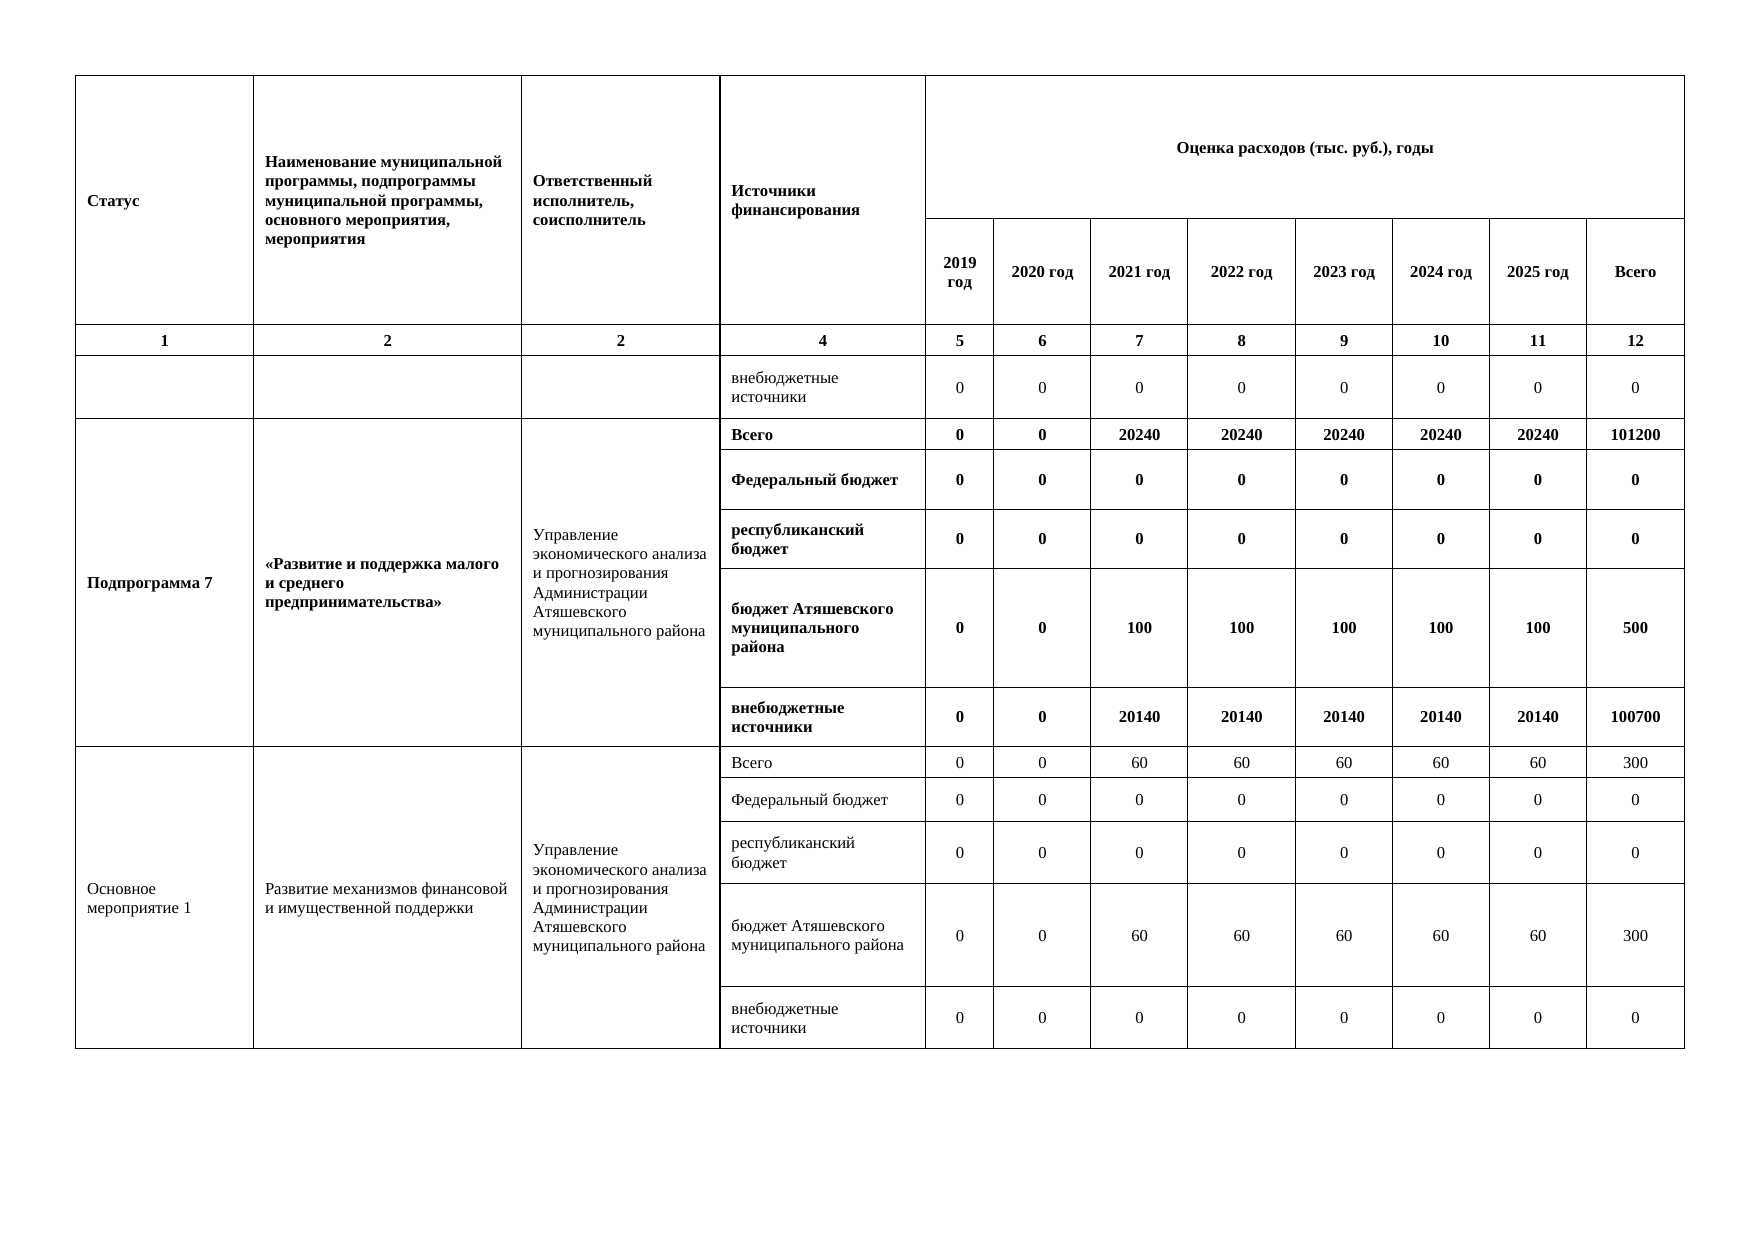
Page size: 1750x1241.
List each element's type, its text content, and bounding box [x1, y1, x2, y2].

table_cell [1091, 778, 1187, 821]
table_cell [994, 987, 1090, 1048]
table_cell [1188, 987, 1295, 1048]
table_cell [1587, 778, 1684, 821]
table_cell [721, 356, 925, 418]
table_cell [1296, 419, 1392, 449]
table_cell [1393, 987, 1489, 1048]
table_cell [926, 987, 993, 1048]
table_cell 2 [522, 325, 719, 355]
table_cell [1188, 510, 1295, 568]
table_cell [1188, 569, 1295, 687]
table_header Наименование муниципальной программы, подпрограммы муниципальной программы, основного мероприятия, мероприятия [254, 76, 521, 324]
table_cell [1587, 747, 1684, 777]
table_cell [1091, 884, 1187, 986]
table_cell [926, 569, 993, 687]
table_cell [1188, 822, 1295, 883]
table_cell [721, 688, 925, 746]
table_cell 5 [926, 325, 993, 355]
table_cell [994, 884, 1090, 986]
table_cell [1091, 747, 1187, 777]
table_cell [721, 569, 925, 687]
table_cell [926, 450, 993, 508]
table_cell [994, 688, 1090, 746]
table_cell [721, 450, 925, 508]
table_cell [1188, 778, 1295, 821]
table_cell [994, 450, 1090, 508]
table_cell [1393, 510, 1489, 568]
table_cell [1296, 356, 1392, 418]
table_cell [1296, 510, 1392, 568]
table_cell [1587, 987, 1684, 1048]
table_cell 12 [1587, 325, 1684, 355]
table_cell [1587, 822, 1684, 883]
table_header Источники финансирования [721, 76, 925, 324]
table_header Оценка расходов (тыс. руб.), годы [926, 76, 1684, 218]
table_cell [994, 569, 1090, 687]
table_cell Всего [1587, 219, 1684, 324]
table_cell 2023 год [1296, 219, 1392, 324]
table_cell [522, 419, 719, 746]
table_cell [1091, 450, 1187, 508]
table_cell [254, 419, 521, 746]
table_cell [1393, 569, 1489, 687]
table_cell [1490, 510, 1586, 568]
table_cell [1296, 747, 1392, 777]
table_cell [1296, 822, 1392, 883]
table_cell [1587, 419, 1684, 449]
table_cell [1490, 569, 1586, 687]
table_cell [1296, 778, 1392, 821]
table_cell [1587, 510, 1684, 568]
table_cell 10 [1393, 325, 1489, 355]
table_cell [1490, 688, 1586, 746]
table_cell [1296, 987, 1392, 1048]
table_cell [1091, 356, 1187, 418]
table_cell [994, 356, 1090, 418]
table_header Ответственный исполнитель, соисполнитель [522, 76, 719, 324]
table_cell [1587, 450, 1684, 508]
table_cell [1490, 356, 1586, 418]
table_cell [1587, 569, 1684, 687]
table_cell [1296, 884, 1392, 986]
table_cell 2022 год [1188, 219, 1295, 324]
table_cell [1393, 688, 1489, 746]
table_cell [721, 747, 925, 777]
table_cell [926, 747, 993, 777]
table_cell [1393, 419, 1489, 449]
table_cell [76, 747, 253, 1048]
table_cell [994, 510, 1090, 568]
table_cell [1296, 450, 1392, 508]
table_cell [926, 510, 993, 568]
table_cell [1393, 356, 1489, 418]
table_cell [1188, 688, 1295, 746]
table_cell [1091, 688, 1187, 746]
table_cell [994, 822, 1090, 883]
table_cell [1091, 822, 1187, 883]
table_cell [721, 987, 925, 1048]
table_cell 1 [76, 325, 253, 355]
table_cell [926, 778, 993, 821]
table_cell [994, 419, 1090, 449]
table_cell 11 [1490, 325, 1586, 355]
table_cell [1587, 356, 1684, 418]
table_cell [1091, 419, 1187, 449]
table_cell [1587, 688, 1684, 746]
table_cell 2019 год [926, 219, 993, 324]
table_cell 7 [1091, 325, 1187, 355]
table_header Статус [76, 76, 253, 324]
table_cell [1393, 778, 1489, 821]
table_cell 2025 год [1490, 219, 1586, 324]
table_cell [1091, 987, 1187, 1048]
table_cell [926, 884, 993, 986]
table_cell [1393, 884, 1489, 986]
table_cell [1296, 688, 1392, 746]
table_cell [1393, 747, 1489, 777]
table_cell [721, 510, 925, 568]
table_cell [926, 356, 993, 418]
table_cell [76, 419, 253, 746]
table_cell 2024 год [1393, 219, 1489, 324]
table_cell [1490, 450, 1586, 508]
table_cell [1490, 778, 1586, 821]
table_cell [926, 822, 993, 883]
table_cell 2 [254, 325, 521, 355]
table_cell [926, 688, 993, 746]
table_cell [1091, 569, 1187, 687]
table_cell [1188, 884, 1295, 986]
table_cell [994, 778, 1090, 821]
table_cell 9 [1296, 325, 1392, 355]
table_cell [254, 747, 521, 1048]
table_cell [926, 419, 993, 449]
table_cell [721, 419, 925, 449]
table_cell 4 [721, 325, 925, 355]
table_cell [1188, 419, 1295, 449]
table_cell 2021 год [1091, 219, 1187, 324]
table_cell 6 [994, 325, 1090, 355]
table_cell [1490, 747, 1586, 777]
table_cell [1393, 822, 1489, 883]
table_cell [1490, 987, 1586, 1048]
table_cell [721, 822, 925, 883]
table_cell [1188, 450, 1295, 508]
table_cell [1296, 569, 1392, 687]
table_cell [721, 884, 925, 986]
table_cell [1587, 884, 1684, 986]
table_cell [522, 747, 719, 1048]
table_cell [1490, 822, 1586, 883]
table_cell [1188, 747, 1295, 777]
table_cell 2020 год [994, 219, 1090, 324]
table_cell 8 [1188, 325, 1295, 355]
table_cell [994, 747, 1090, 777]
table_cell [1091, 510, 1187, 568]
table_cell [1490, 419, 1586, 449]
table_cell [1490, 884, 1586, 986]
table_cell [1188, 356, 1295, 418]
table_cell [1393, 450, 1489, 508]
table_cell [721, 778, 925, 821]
